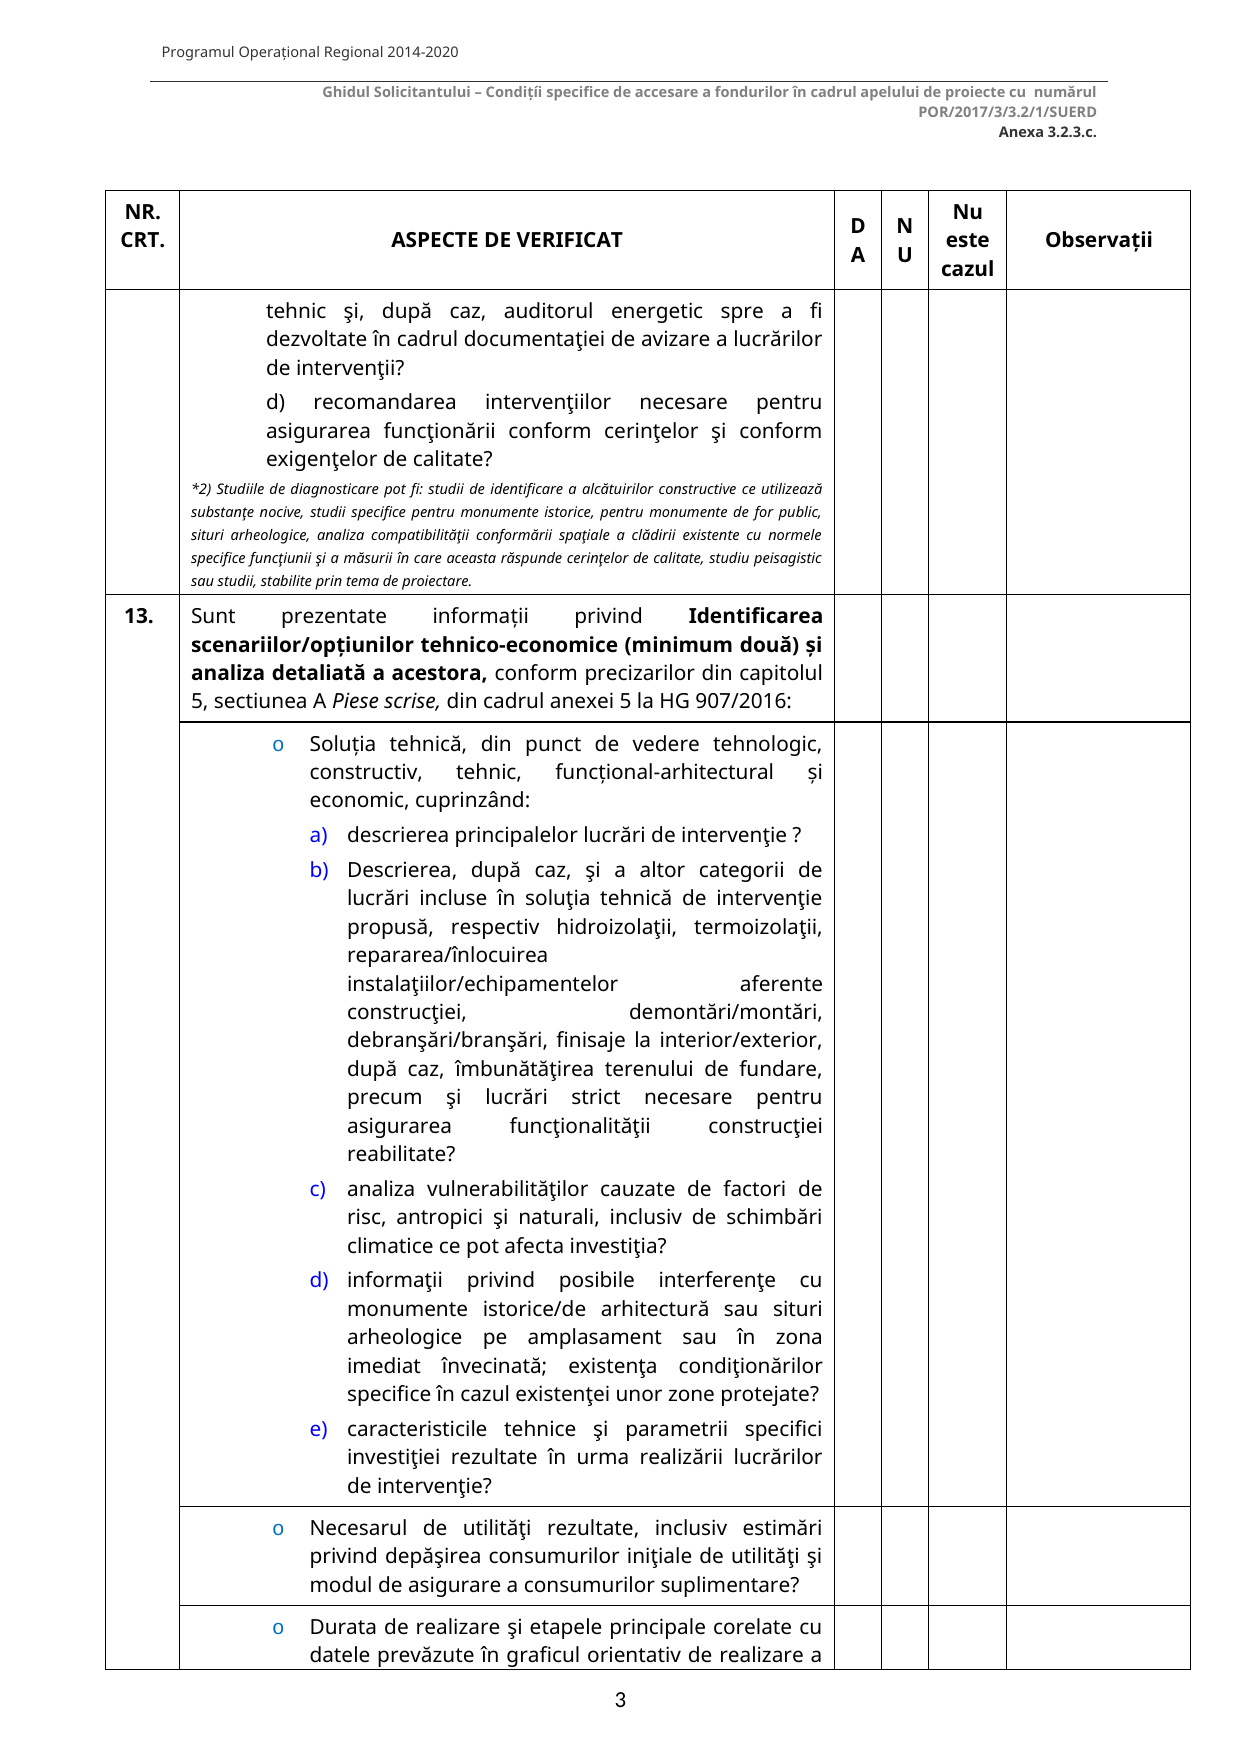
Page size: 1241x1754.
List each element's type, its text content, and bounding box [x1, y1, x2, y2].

table_cell [929, 1606, 1006, 1669]
table_cell [882, 1507, 928, 1604]
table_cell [180, 1606, 834, 1669]
table_cell [1007, 290, 1190, 594]
table_cell [882, 723, 928, 1506]
table_cell Necesarul de utilităţi rezultate, inclusiv estimări privind depăşirea consumurilor iniţiale de utilităţi şi modul de asigurare a consumurilor suplimentare? [180, 1507, 834, 1604]
table_cell [929, 290, 1006, 594]
table_cell [1007, 1606, 1190, 1669]
table_header Nu este cazul [929, 191, 1006, 289]
table_cell [106, 290, 179, 594]
table_cell [929, 595, 1006, 721]
table_cell [835, 1507, 881, 1604]
table_cell [835, 1606, 881, 1669]
table_header DA [835, 191, 881, 289]
table_cell Sunt prezentate informații privind Identificarea scenariilor/opţiunilor tehnico-economice (minimum două) şi analiza detaliată a acestora, conform precizarilor din capitolul 5, sectiunea A Piese scrise, din cadrul anexei 5 la HG 907/2016: [180, 595, 834, 721]
table_cell [882, 1606, 928, 1669]
table_cell [835, 723, 881, 1506]
table_cell [929, 723, 1006, 1506]
table_cell [835, 595, 881, 721]
table_cell [835, 290, 881, 594]
table_header ASPECTE DE VERIFICAT [180, 191, 834, 289]
table_cell [929, 1507, 1006, 1604]
table_cell [882, 290, 928, 594]
table_cell [1007, 1507, 1190, 1604]
table_header NR. CRT. [106, 191, 179, 289]
table_header NU [882, 191, 928, 289]
table_cell [1007, 595, 1190, 721]
table_header Observaţii [1007, 191, 1190, 289]
table_cell [882, 595, 928, 721]
table_cell Soluţia tehnică, din punct de vedere tehnologic, constructiv, tehnic, funcţional-arhitectural şi economic, cuprinzând: descrierea principalelor lucrări de intervenţie ? Descrierea, după caz, şi a altor categorii de lucrări incluse în soluţia tehnică de intervenţie propusă, respectiv hidroizolaţii, termoizolaţii, repararea/înlocuirea instalaţiilor/echipamentelor aferente construcţiei, demontări/montări, debranşări/branşări, finisaje la interior/exterior, după caz, îmbunătăţirea terenului de fundare, precum şi lucrări strict necesare pentru asigurarea funcţionalităţii construcţiei reabilitate? analiza vulnerabilităţilor cauzate de factori de risc, antropici şi naturali, inclusiv de schimbări climatice ce pot afecta investiţia? informaţii privind posibile interferenţe cu monumente istorice/de arhitectură sau situri arheologice pe amplasament sau în zona imediat învecinată; existenţa condiţionărilor specifice în cazul existenţei unor zone protejate? caracteristicile tehnice şi parametrii specifici investiţiei rezultate în urma realizării lucrărilor de intervenţie? [180, 723, 834, 1506]
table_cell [180, 290, 834, 594]
table_cell [106, 595, 179, 1669]
table_cell [1007, 723, 1190, 1506]
